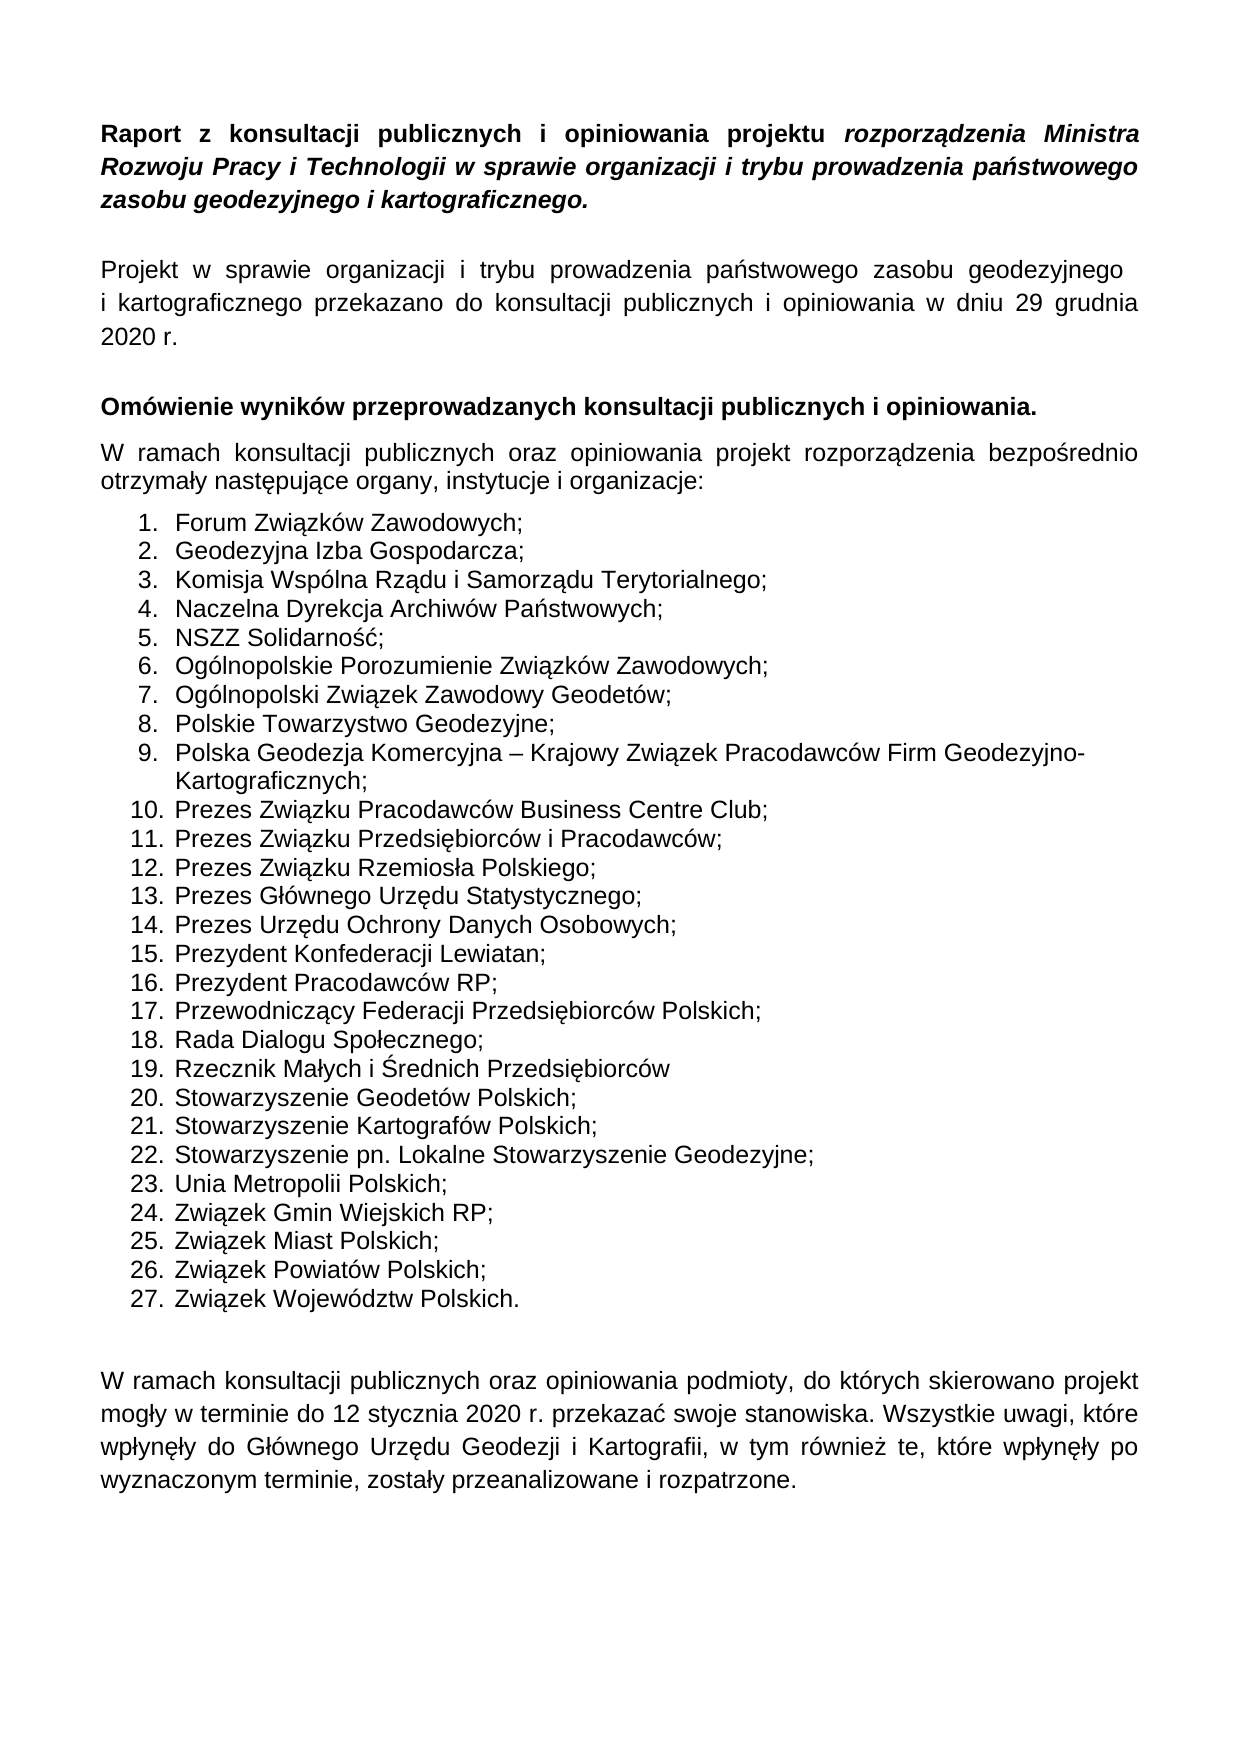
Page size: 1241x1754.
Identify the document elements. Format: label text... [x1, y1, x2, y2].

list Prezes Związku Pracodawców Business Centre Club; [130, 795, 1140, 824]
text Raport z konsultacji publicznych i opiniowania projektu rozporządzenia Ministra Rozwoju Pracy i Technologii w sprawie organizacji i trybu prowadzenia państwowego zasobu geodezyjnego i kartograficznego. [100, 119, 1140, 214]
text Omówienie wyników przeprowadzanych konsultacji publicznych i opiniowania. [100, 392, 1140, 421]
list Związek Gmin Wiejskich RP; [130, 1197, 1140, 1226]
list Rada Dialogu Społecznego; [130, 1025, 1140, 1054]
list Prezes Związku Przedsiębiorców i Pracodawców; [130, 824, 1140, 852]
list Przewodniczący Federacji Przedsiębiorców Polskich; [130, 996, 1140, 1025]
list Stowarzyszenie pn. Lokalne Stowarzyszenie Geodezyjne; [130, 1140, 1140, 1169]
list Związek Powiatów Polskich; [130, 1255, 1140, 1284]
list Forum Związków Zawodowych; [138, 507, 1140, 536]
text Projekt w sprawie organizacji i trybu prowadzenia państwowego zasobu geodezyjnego i kartograficznego przekazano do konsultacji publicznych i opiniowania w dniu 29 grudnia 2020 r. [100, 255, 1140, 350]
text W ramach konsultacji publicznych oraz opiniowania podmioty, do których skierowano projekt mogły w terminie do 12 stycznia 2020 r. przekazać swoje stanowiska. Wszystkie uwagi, które wpłynęły do Głównego Urzędu Geodezji i Kartografii, w tym również te, które wpłynęły po wyznaczonym terminie, zostały przeanalizowane i rozpatrzone. [100, 1366, 1140, 1494]
list Związek Miast Polskich; [130, 1226, 1140, 1255]
list Prezydent Pracodawców RP; [130, 967, 1140, 996]
list Stowarzyszenie Kartografów Polskich; [130, 1111, 1140, 1140]
list Polskie Towarzystwo Geodezyjne; [138, 709, 1140, 737]
list Prezydent Konfederacji Lewiatan; [130, 939, 1140, 967]
list Naczelna Dyrekcja Archiwów Państwowych; [138, 594, 1140, 622]
list Unia Metropolii Polskich; [130, 1169, 1140, 1197]
text W ramach konsultacji publicznych oraz opiniowania projekt rozporządzenia bezpośrednio otrzymały następujące organy, instytucje i organizacje: [100, 437, 1140, 495]
list Komisja Wspólna Rządu i Samorządu Terytorialnego; [138, 565, 1140, 594]
list Ogólnopolskie Porozumienie Związków Zawodowych; [138, 651, 1140, 680]
list Związek Województw Polskich. [130, 1284, 1140, 1312]
list Prezes Głównego Urzędu Statystycznego; [130, 881, 1140, 910]
list NSZZ Solidarność; [138, 622, 1140, 651]
list Stowarzyszenie Geodetów Polskich; [130, 1082, 1140, 1111]
list Prezes Urzędu Ochrony Danych Osobowych; [130, 910, 1140, 939]
list Ogólnopolski Związek Zawodowy Geodetów; [138, 680, 1140, 709]
list Geodezyjna Izba Gospodarcza; [138, 536, 1140, 565]
list Rzecznik Małych i Średnich Przedsiębiorców [130, 1054, 1140, 1082]
list Polska Geodezja Komercyjna – Krajowy Związek Pracodawców Firm Geodezyjno-Kartograficznych; [138, 737, 1140, 795]
list Prezes Związku Rzemiosła Polskiego; [130, 852, 1140, 881]
